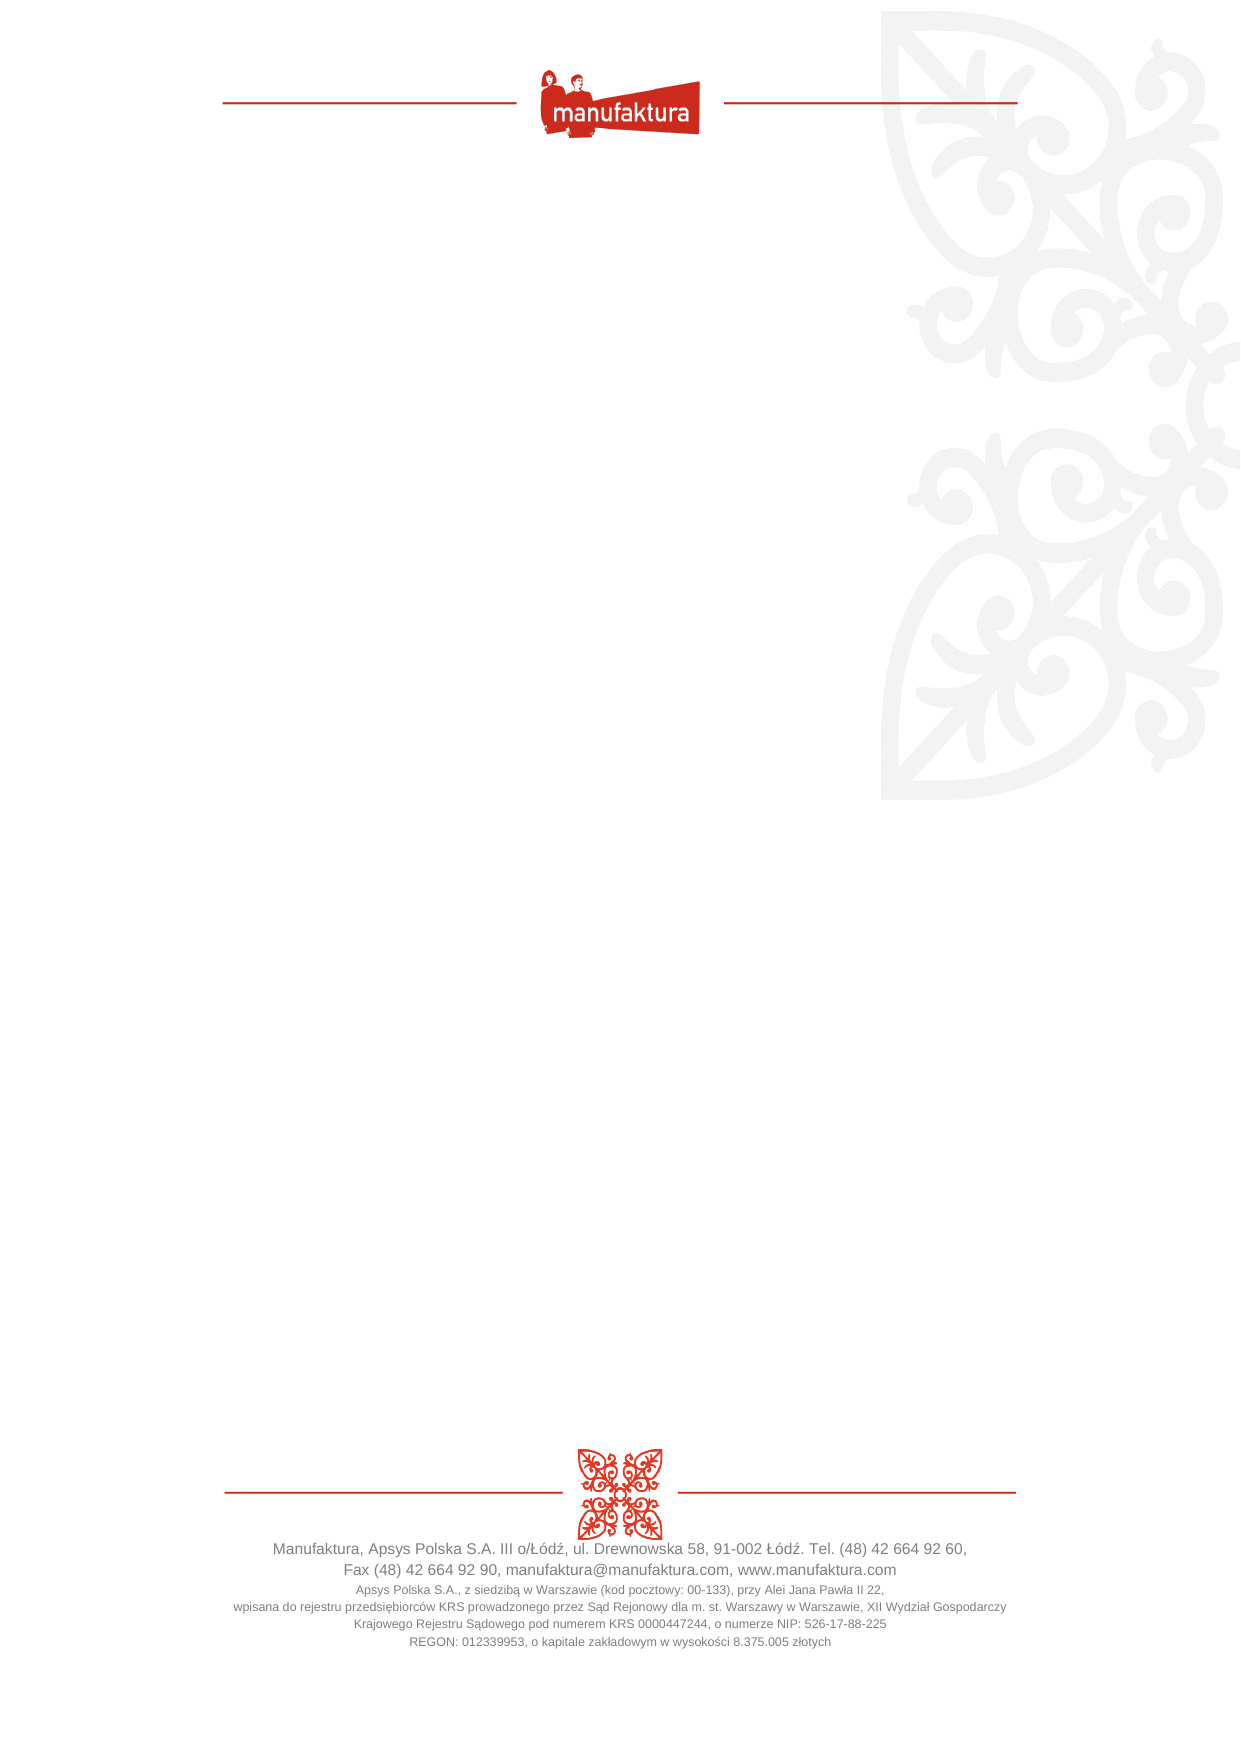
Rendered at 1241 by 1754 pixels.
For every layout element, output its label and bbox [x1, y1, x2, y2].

picture [222, 70, 1018, 138]
picture [224, 1449, 1016, 1540]
